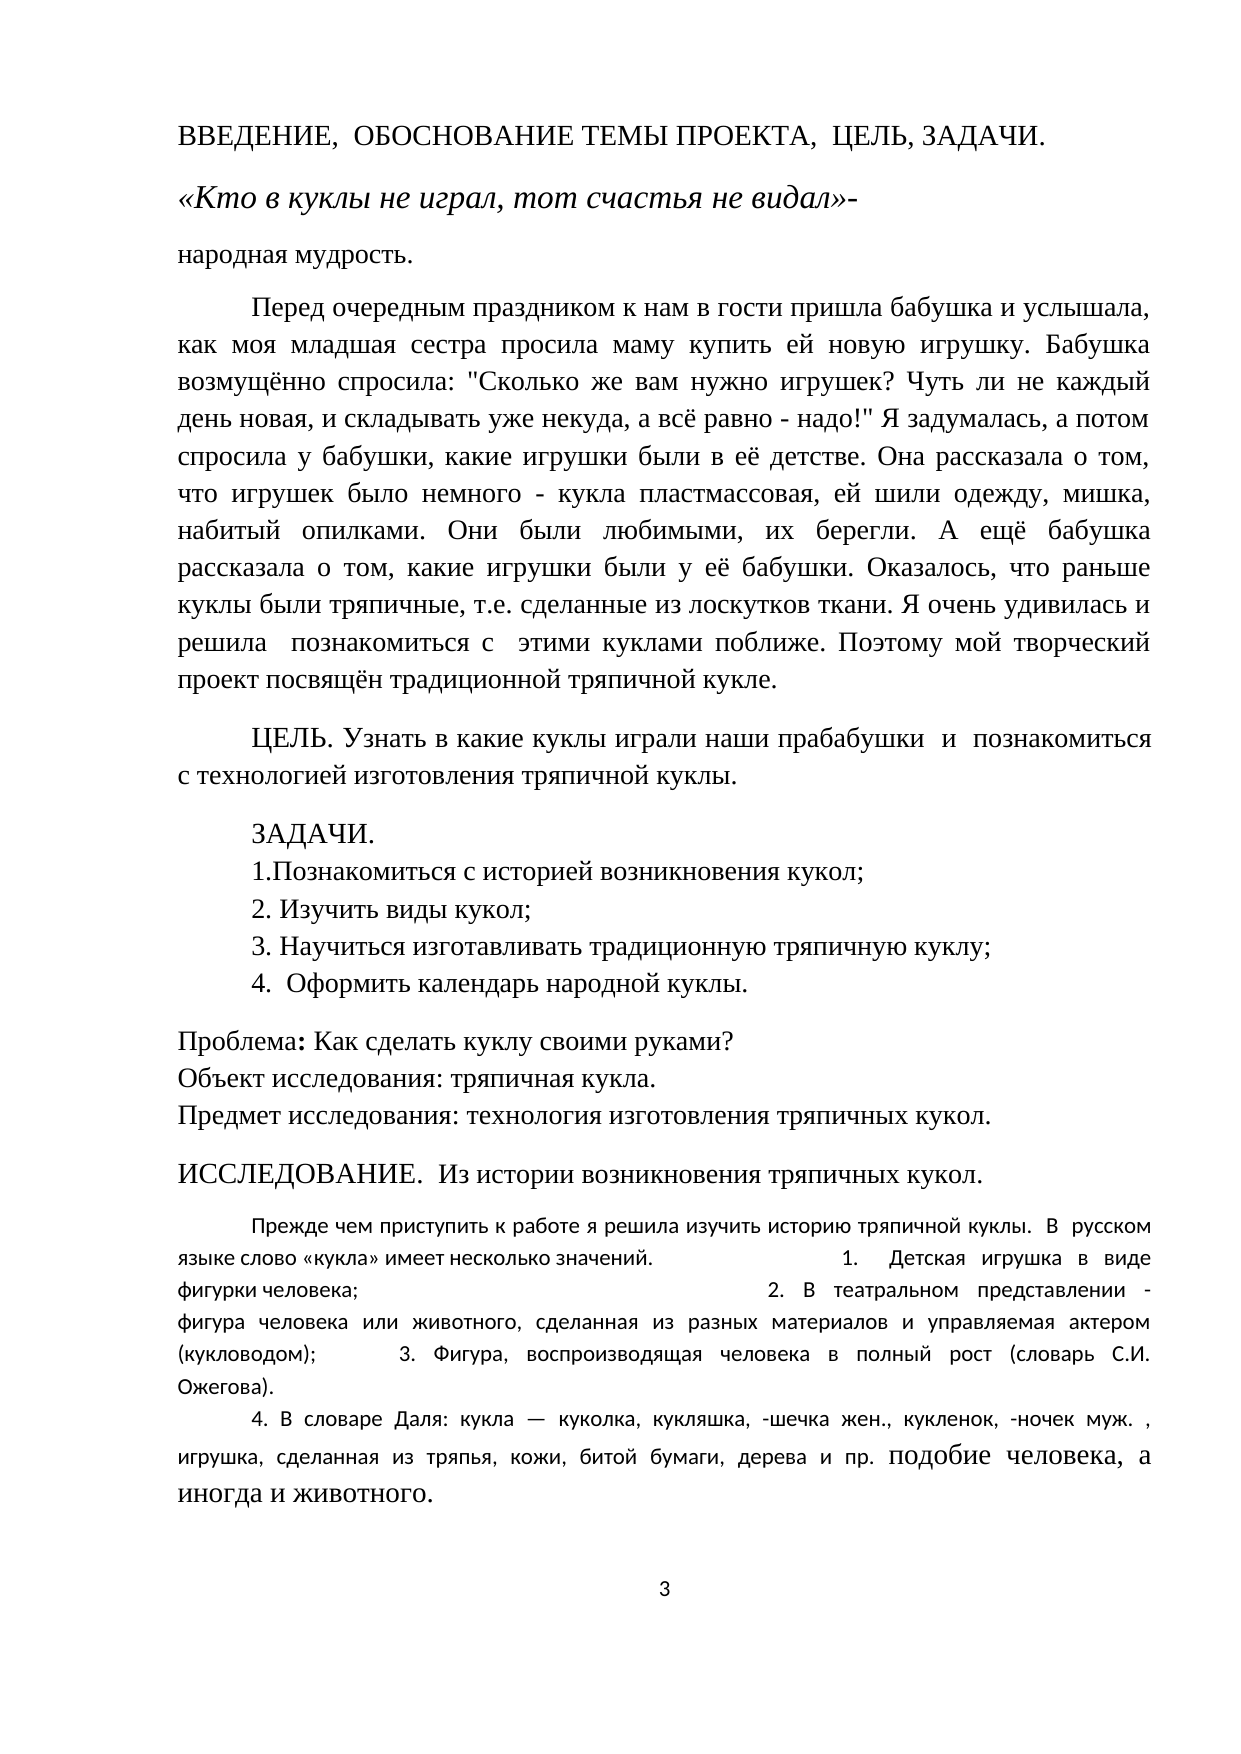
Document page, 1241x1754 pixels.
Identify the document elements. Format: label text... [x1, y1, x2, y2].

text Проблема: Как сделать куклу своими руками? Объект исследования: тряпичная кукла. Предмет исследования: технология изготовления тряпичных кукол. [177, 1024, 1152, 1131]
text народная мудрость. [177, 237, 1152, 269]
text ЗАДАЧИ. 1.Познакомиться с историей возникновения кукол; 2. Изучить виды кукол; 3. Научиться изготавливать традиционную тряпичную куклу; 4. Оформить календарь народной куклы. [177, 816, 1152, 998]
text «Кто в куклы не играл, тот счастья не видал»- [177, 177, 1152, 216]
text ЦЕЛЬ. Узнать в какие куклы играли наши прабабушки и познакомиться с технологией изготовления тряпичной куклы. [177, 720, 1152, 791]
text Перед очередным праздником к нам в гости пришла бабушка и услышала, как моя младшая сестра просила маму купить ей новую игрушку. Бабушка возмущённо спросила: "Сколько же вам нужно игрушек? Чуть ли не каждый день новая, и складывать уже некуда, а всё равно - надо!" Я задумалась, а потом спросила у бабушки, какие игрушки были в её детстве. Она рассказала о том, что игрушек было немного - кукла пластмассовая, ей шили одежду, мишка, набитый опилками. Они были любимыми, их берегли. А ещё бабушка рассказала о том, какие игрушки были у её бабушки. Оказалось, что раньше куклы были тряпичные, т.е. сделанные из лоскутков ткани. Я очень удивилась и решила познакомиться с этими куклами поближе. Поэтому мой творческий проект посвящён традиционной тряпичной кукле. [177, 290, 1152, 694]
text Прежде чем приступить к работе я решила изучить историю тряпичной куклы. В русском языке слово «кукла» имеет несколько значений. 1. Детская игрушка в виде фигурки человека; 2. В театральном представлении - фигура человека или животного, сделанная из разных материалов и управляемая актером (кукловодом); 3. Фигура, воспроизводящая человека в полный рост (словарь С.И. Ожегова). 4. В словаре Даля: кукла — куколка, кукляшка, -шечка жен., кукленок, -ночек муж. , игрушка, сделанная из тряпья, кожи, битой бумаги, дерева и пр. подобие человека, а иногда и животного. [177, 1211, 1152, 1509]
text ИССЛЕДОВАНИЕ. Из истории возникновения тряпичных кукол. [177, 1156, 1152, 1190]
text ВВЕДЕНИЕ, ОБОСНОВАНИЕ ТЕМЫ ПРОЕКТА, ЦЕЛЬ, ЗАДАЧИ. [177, 118, 1159, 152]
